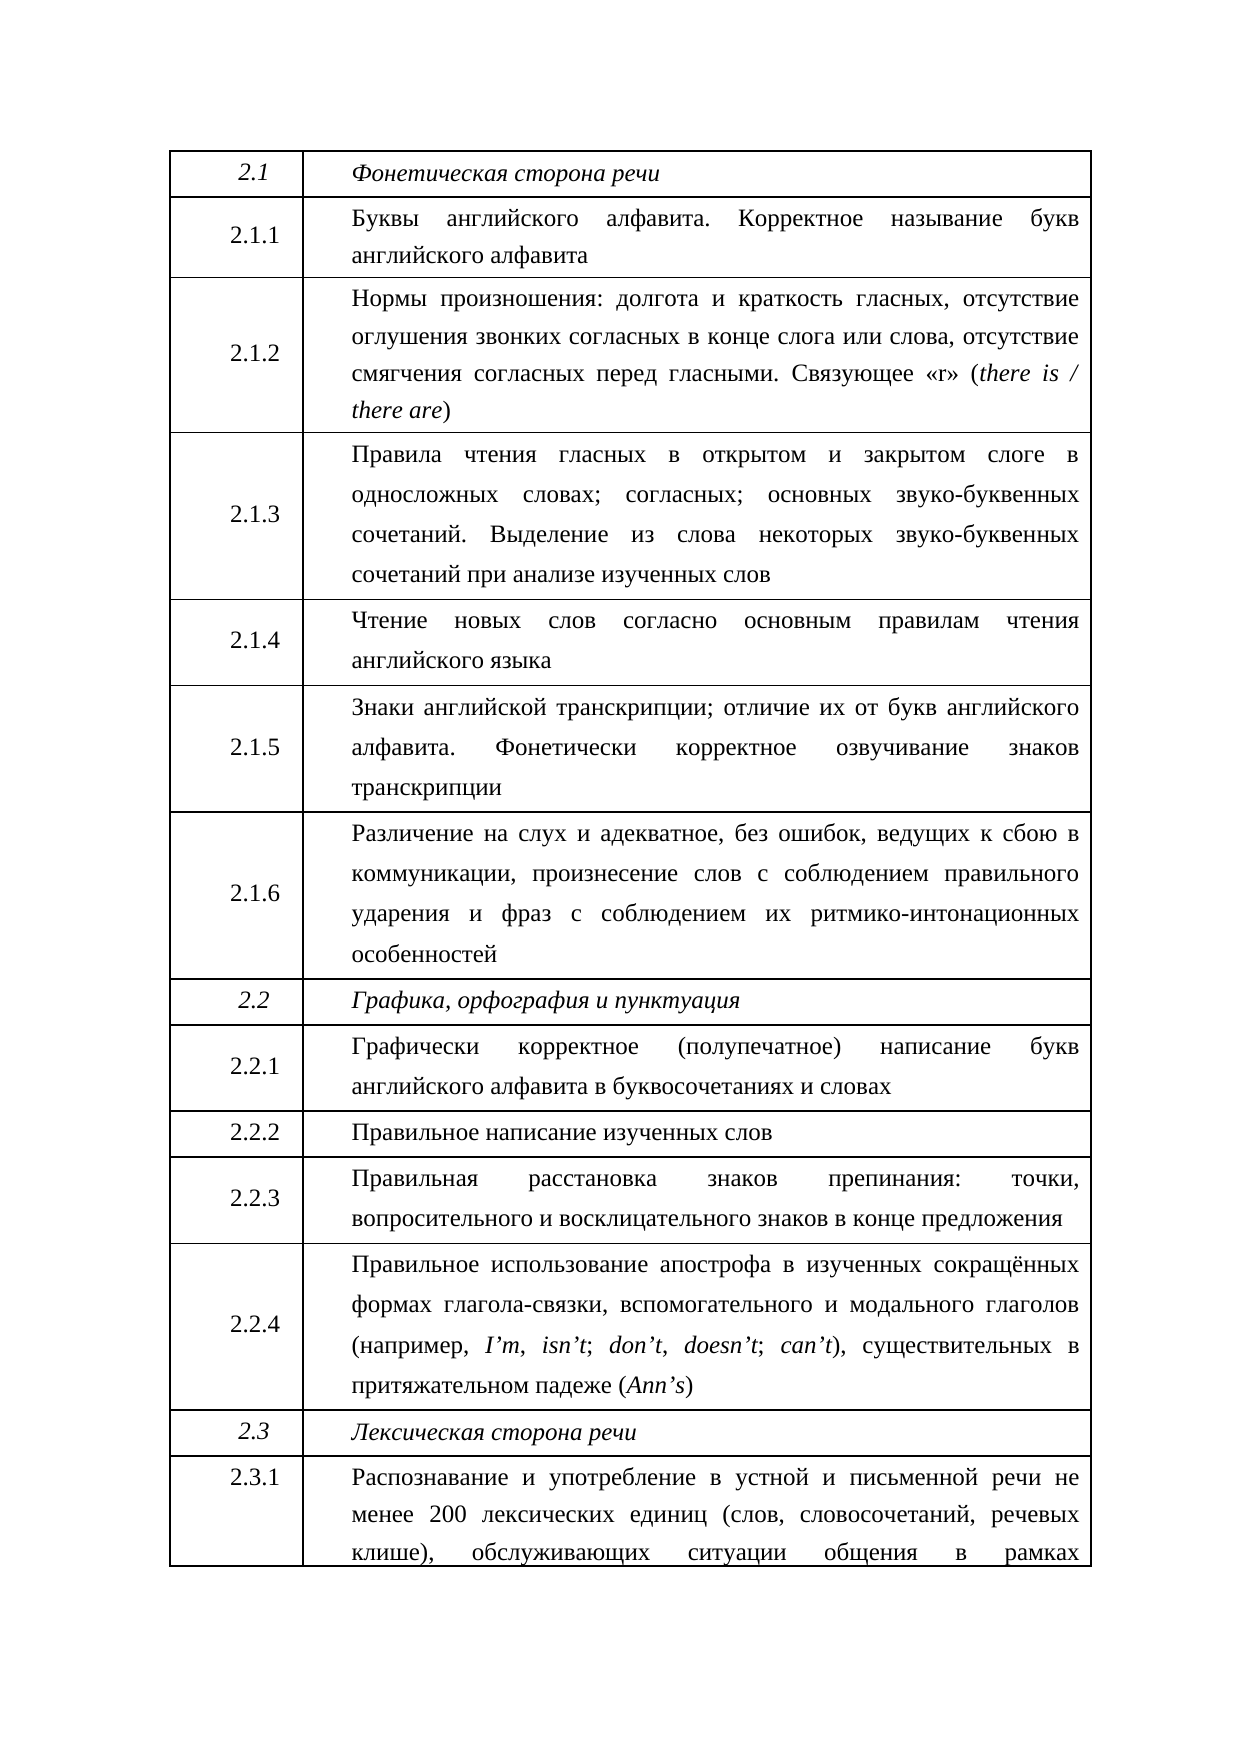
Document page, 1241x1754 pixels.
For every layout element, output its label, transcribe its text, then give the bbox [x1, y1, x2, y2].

table_cell 2.1 [171, 152, 302, 196]
table_cell Фонетическая сторона речи [304, 152, 1090, 196]
table_cell 2.3.1 [171, 1457, 302, 1565]
table_cell 2.2.1 [171, 1026, 302, 1110]
table_cell 2.3 [171, 1411, 302, 1455]
table_cell Буквы английского алфавита. Корректное называние букв английского алфавита [304, 198, 1090, 277]
table_cell Различение на слух и адекватное, без ошибок, ведущих к сбою в коммуникации, произнесение слов с соблюдением правильного ударения и фраз с соблюдением их ритмико-интонационных особенностей [304, 813, 1090, 978]
table_cell 2.2.4 [171, 1244, 302, 1409]
table_cell 2.1.6 [171, 813, 302, 978]
table_cell Лексическая сторона речи [304, 1411, 1090, 1455]
table_cell Чтение новых слов согласно основным правилам чтения английского языка [304, 600, 1090, 685]
table_cell Нормы произношения: долгота и краткость гласных, отсутствие оглушения звонких согласных в конце слога или слова, отсутствие смягчения согласных перед гласными. Связующее «r» (there is / there are) [304, 278, 1090, 432]
table_cell 2.2.2 [171, 1112, 302, 1156]
table_cell Правильное использование апострофа в изученных сокращённых формах глагола-связки, вспомогательного и модального глаголов (например, I’m, isn’t; don’t, doesn’t; can’t), существительных в притяжательном падеже (Ann’s) [304, 1244, 1090, 1409]
table_cell 2.2 [171, 980, 302, 1024]
table_cell Правила чтения гласных в открытом и закрытом слоге в односложных словах; согласных; основных звуко-буквенных сочетаний. Выделение из слова некоторых звуко-буквенных сочетаний при анализе изученных слов [304, 433, 1090, 598]
table_cell Графически корректное (полупечатное) написание букв английского алфавита в буквосочетаниях и словах [304, 1026, 1090, 1110]
table_cell Знаки английской транскрипции; отличие их от букв английского алфавита. Фонетически корректное озвучивание знаков транскрипции [304, 686, 1090, 811]
table_cell 2.1.3 [171, 433, 302, 598]
table_cell 2.1.4 [171, 600, 302, 685]
table_cell 2.1.5 [171, 686, 302, 811]
table_cell 2.1.1 [171, 198, 302, 277]
table_cell 2.2.3 [171, 1158, 302, 1242]
table_cell 2.1.2 [171, 278, 302, 432]
table_cell Правильное написание изученных слов [304, 1112, 1090, 1156]
table_cell Графика, орфография и пунктуация [304, 980, 1090, 1024]
table_cell Правильная расстановка знаков препинания: точки, вопросительного и восклицательного знаков в конце предложения [304, 1158, 1090, 1242]
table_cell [304, 1457, 1090, 1565]
